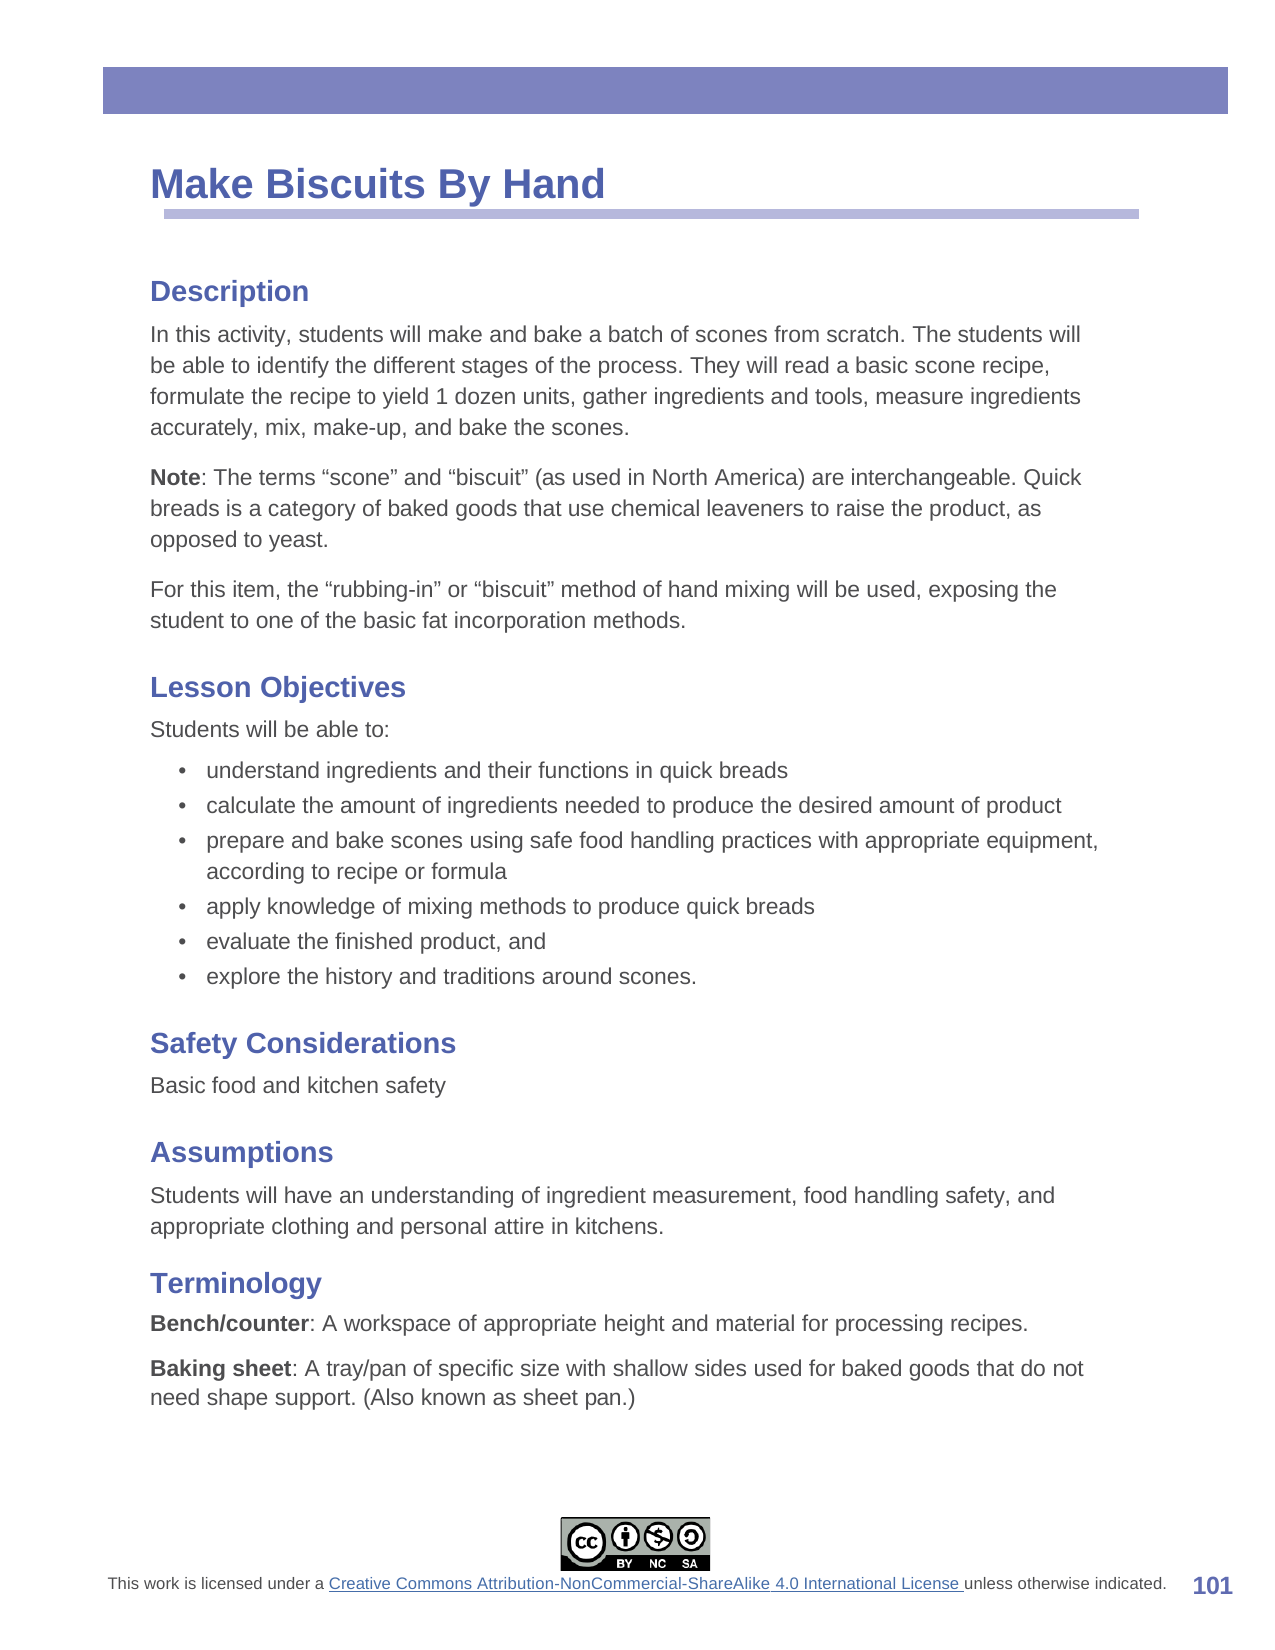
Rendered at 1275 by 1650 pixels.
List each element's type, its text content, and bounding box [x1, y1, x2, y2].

text In this activity, students will make and bake a batch of scones from scratch. The students will be able to identify the different stages of the process. They will read a basic scone recipe, formulate the recipe to yield 1 dozen units, gather ingredients and tools, measure ingredients accurately, mix, make-up, and bake the scones. [150, 321, 1101, 440]
text Note: The terms “scone” and “biscuit” (as used in North America) are interchangeable. Quick breads is a category of baked goods that use chemical leaveners to raise the product, as opposed to yeast. [150, 464, 1101, 552]
picture [560, 1517, 711, 1571]
text Assumptions [150, 1135, 1244, 1169]
text Make Biscuits By Hand [150, 160, 1244, 208]
list evaluate the finished product, and [178, 928, 1244, 954]
text For this item, the “rubbing-in” or “biscuit” method of hand mixing will be used, exposing the student to one of the basic fat incorporation methods. [150, 576, 1101, 633]
text Basic food and kitchen safety [150, 1072, 1244, 1098]
text Students will be able to: [150, 716, 1244, 743]
list calculate the amount of ingredients needed to produce the desired amount of product [178, 792, 1244, 818]
text Safety Considerations [150, 1026, 1244, 1059]
list apply knowledge of mixing methods to produce quick breads [178, 893, 1244, 919]
text Lesson Objectives [150, 670, 1244, 703]
text Bench/counter: A workspace of appropriate height and material for processing recipes. [150, 1310, 1244, 1337]
text Description [150, 274, 1244, 308]
list understand ingredients and their functions in quick breads [178, 757, 1244, 783]
text This work is licensed under a Creative Commons Attribution-NonCommercial-ShareAlike 4.0 International License unless otherwise indicated. [107, 1574, 1175, 1593]
text Terminology [150, 1266, 1244, 1299]
text Baking sheet: A tray/pan of specific size with shallow sides used for baked goods that do not need shape support. (Also known as sheet pan.) [150, 1354, 1108, 1410]
text Students will have an understanding of ingredient measurement, food handling safety, and appropriate clothing and personal attire in kitchens. [150, 1182, 1101, 1239]
list prepare and bake scones using safe food handling practices with appropriate equipment, according to recipe or formula [178, 827, 1101, 884]
text 101 [1192, 1574, 1244, 1599]
list explore the history and traditions around scones. [178, 963, 1244, 989]
